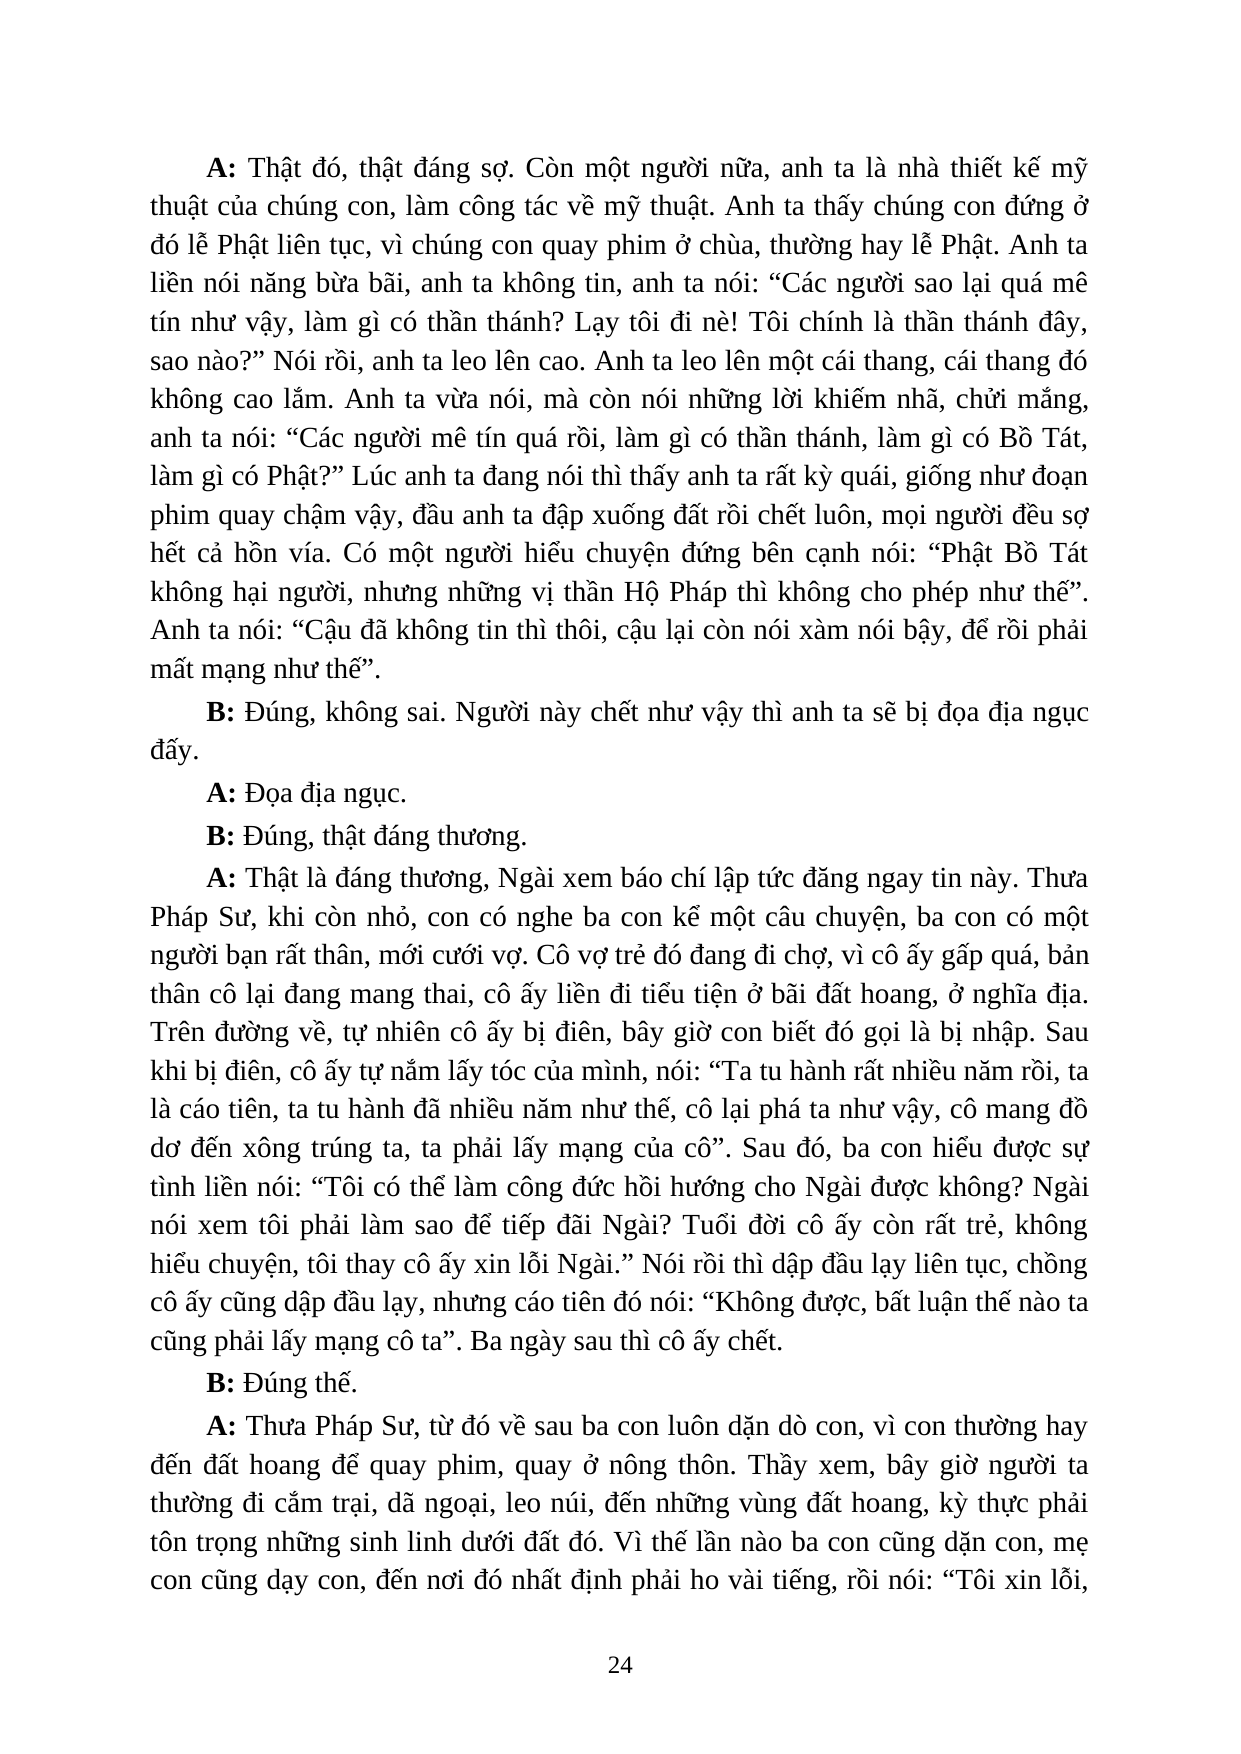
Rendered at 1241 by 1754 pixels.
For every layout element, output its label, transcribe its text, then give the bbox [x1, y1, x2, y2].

text B: Đúng thế. [150, 1366, 1090, 1399]
text B: Đúng, không sai. Người này chết như vậy thì anh ta sẽ bị đọa địa ngục đấy. [150, 694, 1090, 766]
text A: Đọa địa ngục. [150, 775, 1090, 808]
text B: Đúng, thật đáng thương. [150, 818, 1090, 851]
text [150, 1408, 1090, 1596]
text A: Thật đó, thật đáng sợ. Còn một người nữa, anh ta là nhà thiết kế mỹ thuật của chúng con, làm công tác về mỹ thuật. Anh ta thấy chúng con đứng ở đó lễ Phật liên tục, vì chúng con quay phim ở chùa, thường hay lễ Phật. Anh ta liền nói năng bừa bãi, anh ta không tin, anh ta nói: “Các người sao lại quá mê tín như vậy, làm gì có thần thánh? Lạy tôi đi nè! Tôi chính là thần thánh đây, sao nào?” Nói rồi, anh ta leo lên cao. Anh ta leo lên một cái thang, cái thang đó không cao lắm. Anh ta vừa nói, mà còn nói những lời khiếm nhã, chửi mắng, anh ta nói: “Các người mê tín quá rồi, làm gì có thần thánh, làm gì có Bồ Tát, làm gì có Phật?” Lúc anh ta đang nói thì thấy anh ta rất kỳ quái, giống như đoạn phim quay chậm vậy, đầu anh ta đập xuống đất rồi chết luôn, mọi người đều sợ hết cả hồn vía. Có một người hiểu chuyện đứng bên cạnh nói: “Phật Bồ Tát không hại người, nhưng những vị thần Hộ Pháp thì không cho phép như thế”. Anh ta nói: “Cậu đã không tin thì thôi, cậu lại còn nói xàm nói bậy, để rồi phải mất mạng như thế”. [150, 150, 1090, 684]
text A: Thật là đáng thương, Ngài xem báo chí lập tức đăng ngay tin này. Thưa Pháp Sư, khi còn nhỏ, con có nghe ba con kể một câu chuyện, ba con có một người bạn rất thân, mới cưới vợ. Cô vợ trẻ đó đang đi chợ, vì cô ấy gấp quá, bản thân cô lại đang mang thai, cô ấy liền đi tiểu tiện ở bãi đất hoang, ở nghĩa địa. Trên đường về, tự nhiên cô ấy bị điên, bây giờ con biết đó gọi là bị nhập. Sau khi bị điên, cô ấy tự nắm lấy tóc của mình, nói: “Ta tu hành rất nhiều năm rồi, ta là cáo tiên, ta tu hành đã nhiều năm như thế, cô lại phá ta như vậy, cô mang đồ dơ đến xông trúng ta, ta phải lấy mạng của cô”. Sau đó, ba con hiểu được sự tình liền nói: “Tôi có thể làm công đức hồi hướng cho Ngài được không? Ngài nói xem tôi phải làm sao để tiếp đãi Ngài? Tuổi đời cô ấy còn rất trẻ, không hiểu chuyện, tôi thay cô ấy xin lỗi Ngài.” Nói rồi thì dập đầu lạy liên tục, chồng cô ấy cũng dập đầu lạy, nhưng cáo tiên đó nói: “Không được, bất luận thế nào ta cũng phải lấy mạng cô ta”. Ba ngày sau thì cô ấy chết. [150, 860, 1090, 1356]
